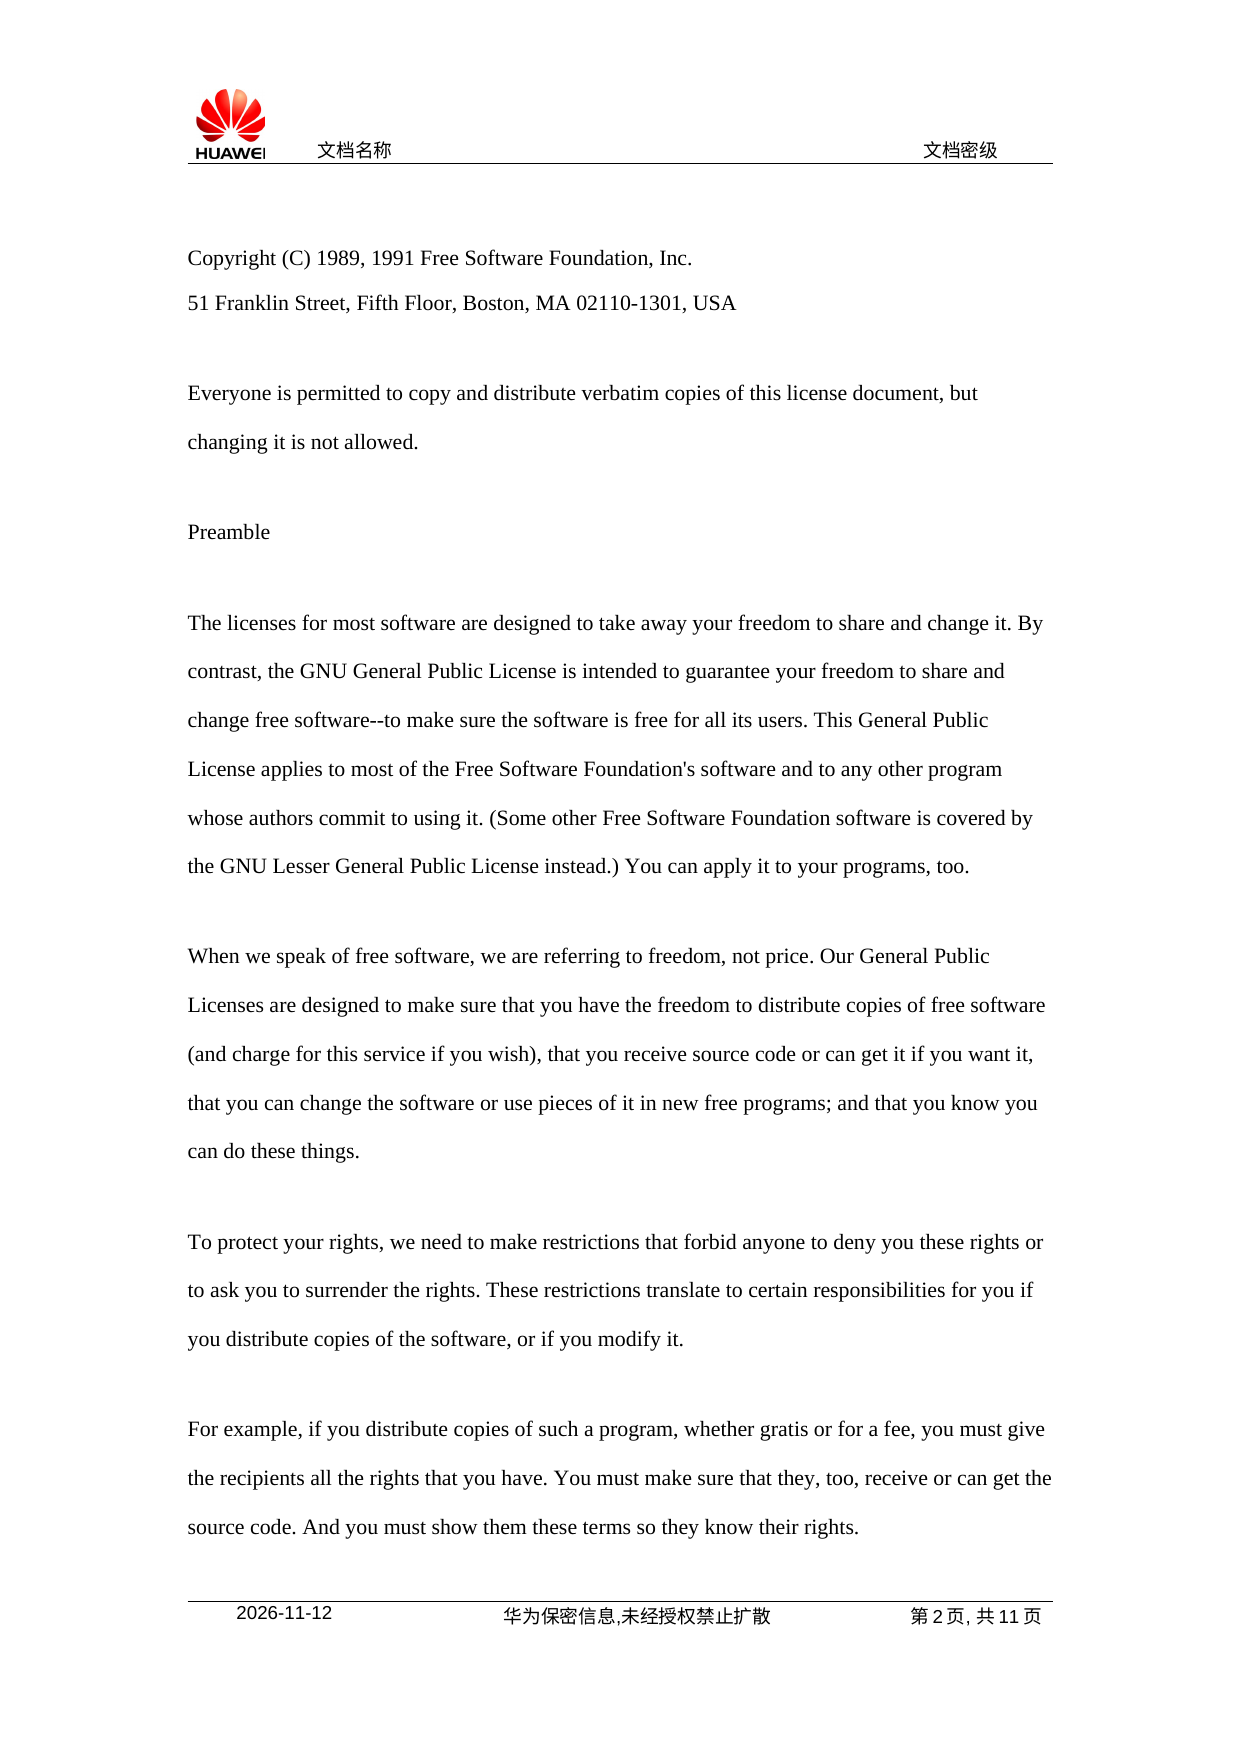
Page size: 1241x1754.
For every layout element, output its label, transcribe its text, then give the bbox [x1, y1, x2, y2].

text Copyright (C) 1989, 1991 Free Software Foundation, Inc. [187, 241, 1053, 274]
text Everyone is permitted to copy and distribute verbatim copies of this license document, but changing it is not allowed. [187, 377, 1053, 458]
text The licenses for most software are designed to take away your freedom to share and change it. By contrast, the GNU General Public License is intended to guarantee your freedom to share and change free software--to make sure the software is free for all its users. This General Public License applies to most of the Free Software Foundation's software and to any other program whose authors commit to using it. (Some other Free Software Foundation software is covered by the GNU Lesser General Public License instead.) You can apply it to your programs, too. [187, 606, 1053, 882]
text 51 Franklin Street, Fifth Floor, Boston, MA 02110-1301, USA [187, 286, 1053, 319]
text For example, if you distribute copies of such a program, whether gratis or for a fee, you must give the recipients all the rights that you have. You must make sure that they, too, receive or can get the source code. And you must show them these terms so they know their rights. [187, 1413, 1053, 1543]
text When we speak of free software, we are referring to freedom, not price. Our General Public Licenses are designed to make sure that you have the freedom to distribute copies of free software (and charge for this service if you wish), that you receive source code or can get it if you want it, that you can change the software or use pieces of it in new free programs; and that you know you can do these things. [187, 940, 1053, 1167]
text Preamble [187, 516, 1053, 548]
text To protect your rights, we need to make restrictions that forbid anyone to deny you these rights or to ask you to surrender the rights. These restrictions translate to certain responsibilities for you if you distribute copies of the software, or if you modify it. [187, 1225, 1053, 1355]
picture [196, 89, 265, 159]
